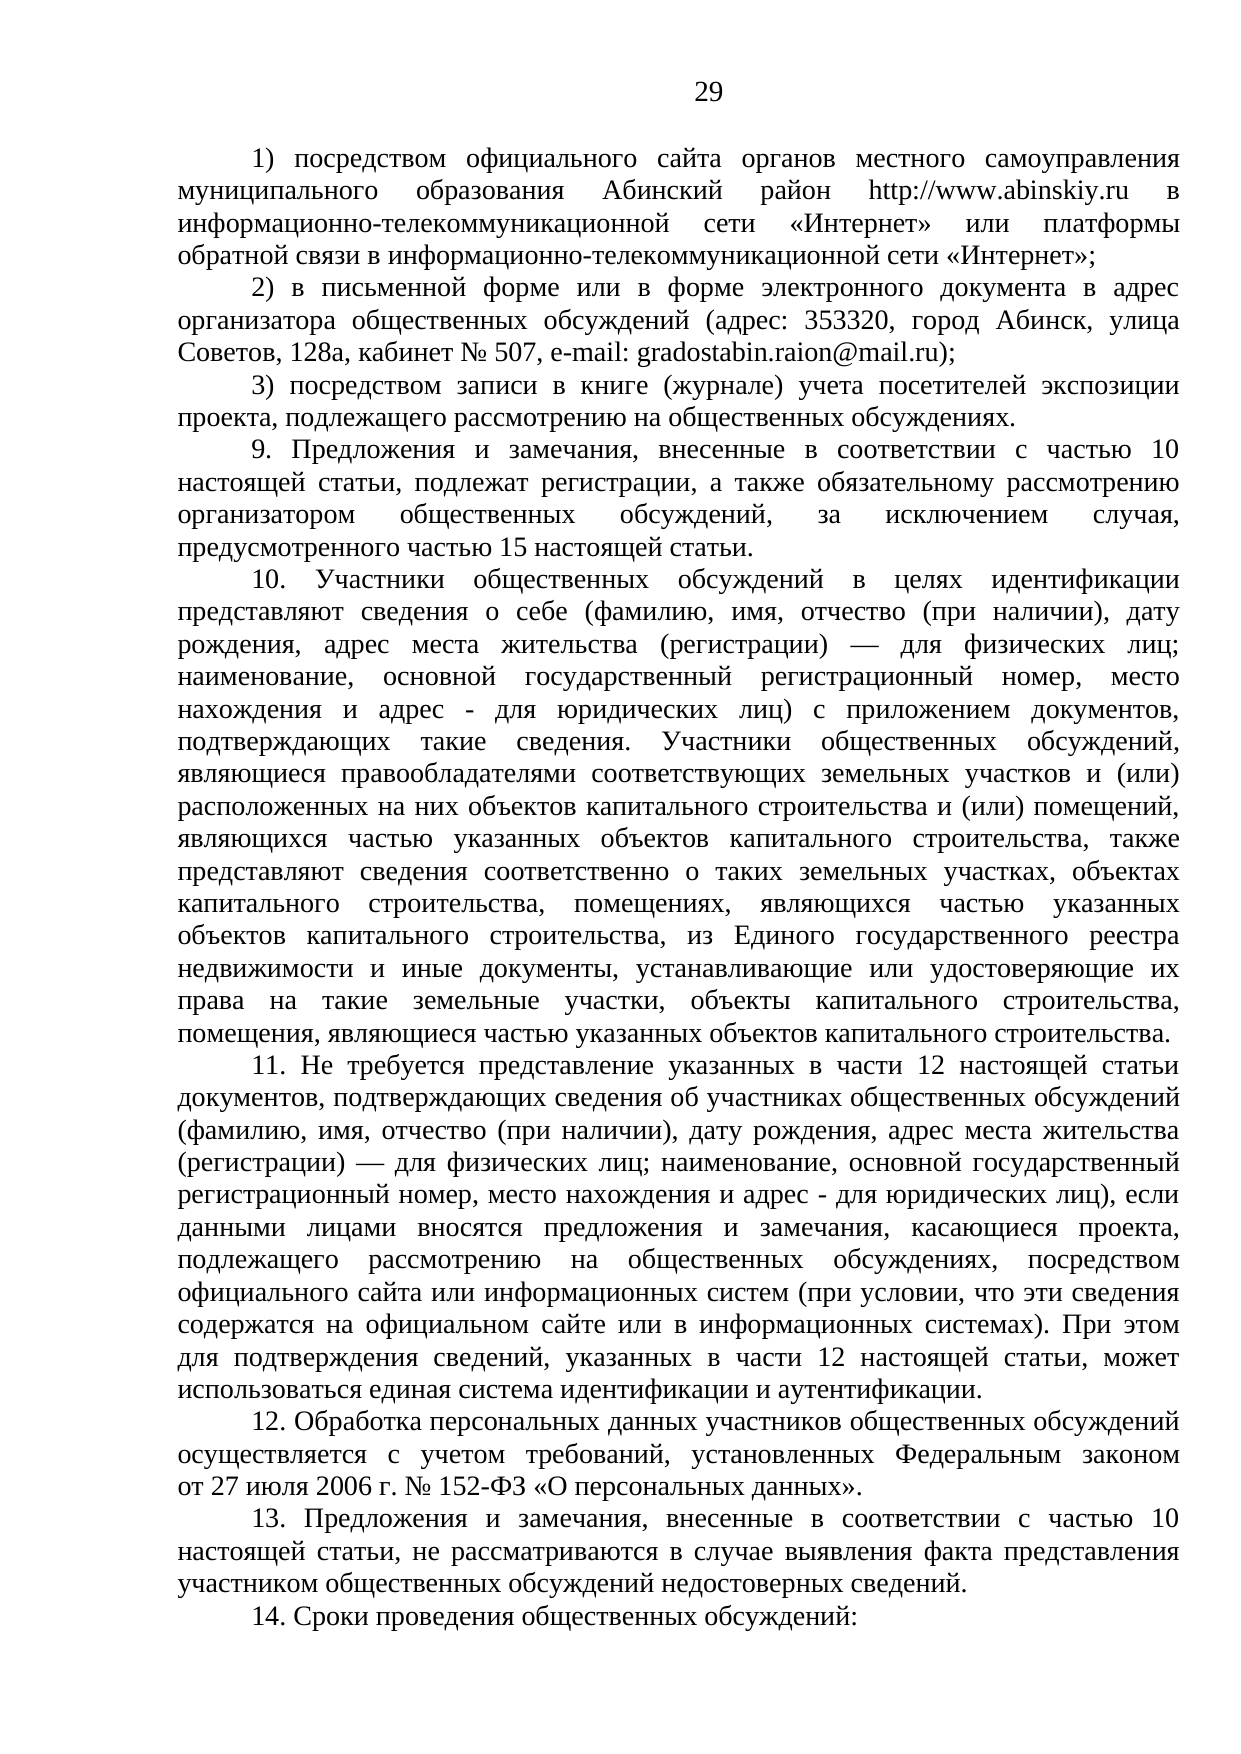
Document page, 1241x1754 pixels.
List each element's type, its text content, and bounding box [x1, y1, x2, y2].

text 10. Участники общественных обсуждений в целях идентификации представляют сведения о себе (фамилию, имя, отчество (при наличии), дату рождения, адрес места жительства (регистрации) — для физических лиц; наименование, основной государственный регистрационный номер, место нахождения и адрес - для юридических лиц) с приложением документов, подтверждающих такие сведения. Участники общественных обсуждений, являющиеся правообладателями соответствующих земельных участков и (или) расположенных на них объектов капитального строительства и (или) помещений, являющихся частью указанных объектов капитального строительства, также представляют сведения соответственно о таких земельных участках, объектах капитального строительства, помещениях, являющихся частью указанных объектов капитального строительства, из Единого государственного реестра недвижимости и иные документы, устанавливающие или удостоверяющие их права на такие земельные участки, объекты капитального строительства, помещения, являющиеся частью указанных объектов капитального строительства. [177, 562, 1181, 1048]
text 11. Не требуется представление указанных в части 12 настоящей статьи документов, подтверждающих сведения об участниках общественных обсуждений (фамилию, имя, отчество (при наличии), дату рождения, адрес места жительства (регистрации) — для физических лиц; наименование, основной государственный регистрационный номер, место нахождения и адрес - для юридических лиц), если данными лицами вносятся предложения и замечания, касающиеся проекта, подлежащего рассмотрению на общественных обсуждениях, посредством официального сайта или информационных систем (при условии, что эти сведения содержатся на официальном сайте или в информационных системах). При этом для подтверждения сведений, указанных в части 12 настоящей статьи, может использоваться единая система идентификации и аутентификации. [177, 1048, 1181, 1404]
text 9. Предложения и замечания, внесенные в соответствии с частью 10 настоящей статьи, подлежат регистрации, а также обязательному рассмотрению организатором общественных обсуждений, за исключением случая, предусмотренного частью 15 настоящей статьи. [177, 432, 1181, 562]
text 2) в письменной форме или в форме электронного документа в адрес организатора общественных обсуждений (адрес: 353320, город Абинск, улица Советов, 128а, кабинет № 507, e-mail: gradostabin.raion@mail.ru); [177, 271, 1181, 368]
text 13. Предложения и замечания, внесенные в соответствии с частью 10 настоящей статьи, не рассматриваются в случае выявления факта представления участником общественных обсуждений недостоверных сведений. [177, 1502, 1181, 1599]
text 14. Сроки проведения общественных обсуждений: [177, 1599, 1181, 1631]
text 1) посредством официального сайта органов местного самоуправления муниципального образования Абинский район http://www.abinskiy.ru в информационно-телекоммуникационной сети «Интернет» или платформы обратной связи в информационно-телекоммуникационной сети «Интернет»; [177, 141, 1181, 271]
text 3) посредством записи в книге (журнале) учета посетителей экспозиции проекта, подлежащего рассмотрению на общественных обсуждениях. [177, 368, 1181, 432]
text 12. Обработка персональных данных участников общественных обсуждений осуществляется с учетом требований, установленных Федеральным законом от 27 июля 2006 г. № 152-ФЗ «О персональных данных». [177, 1404, 1181, 1502]
